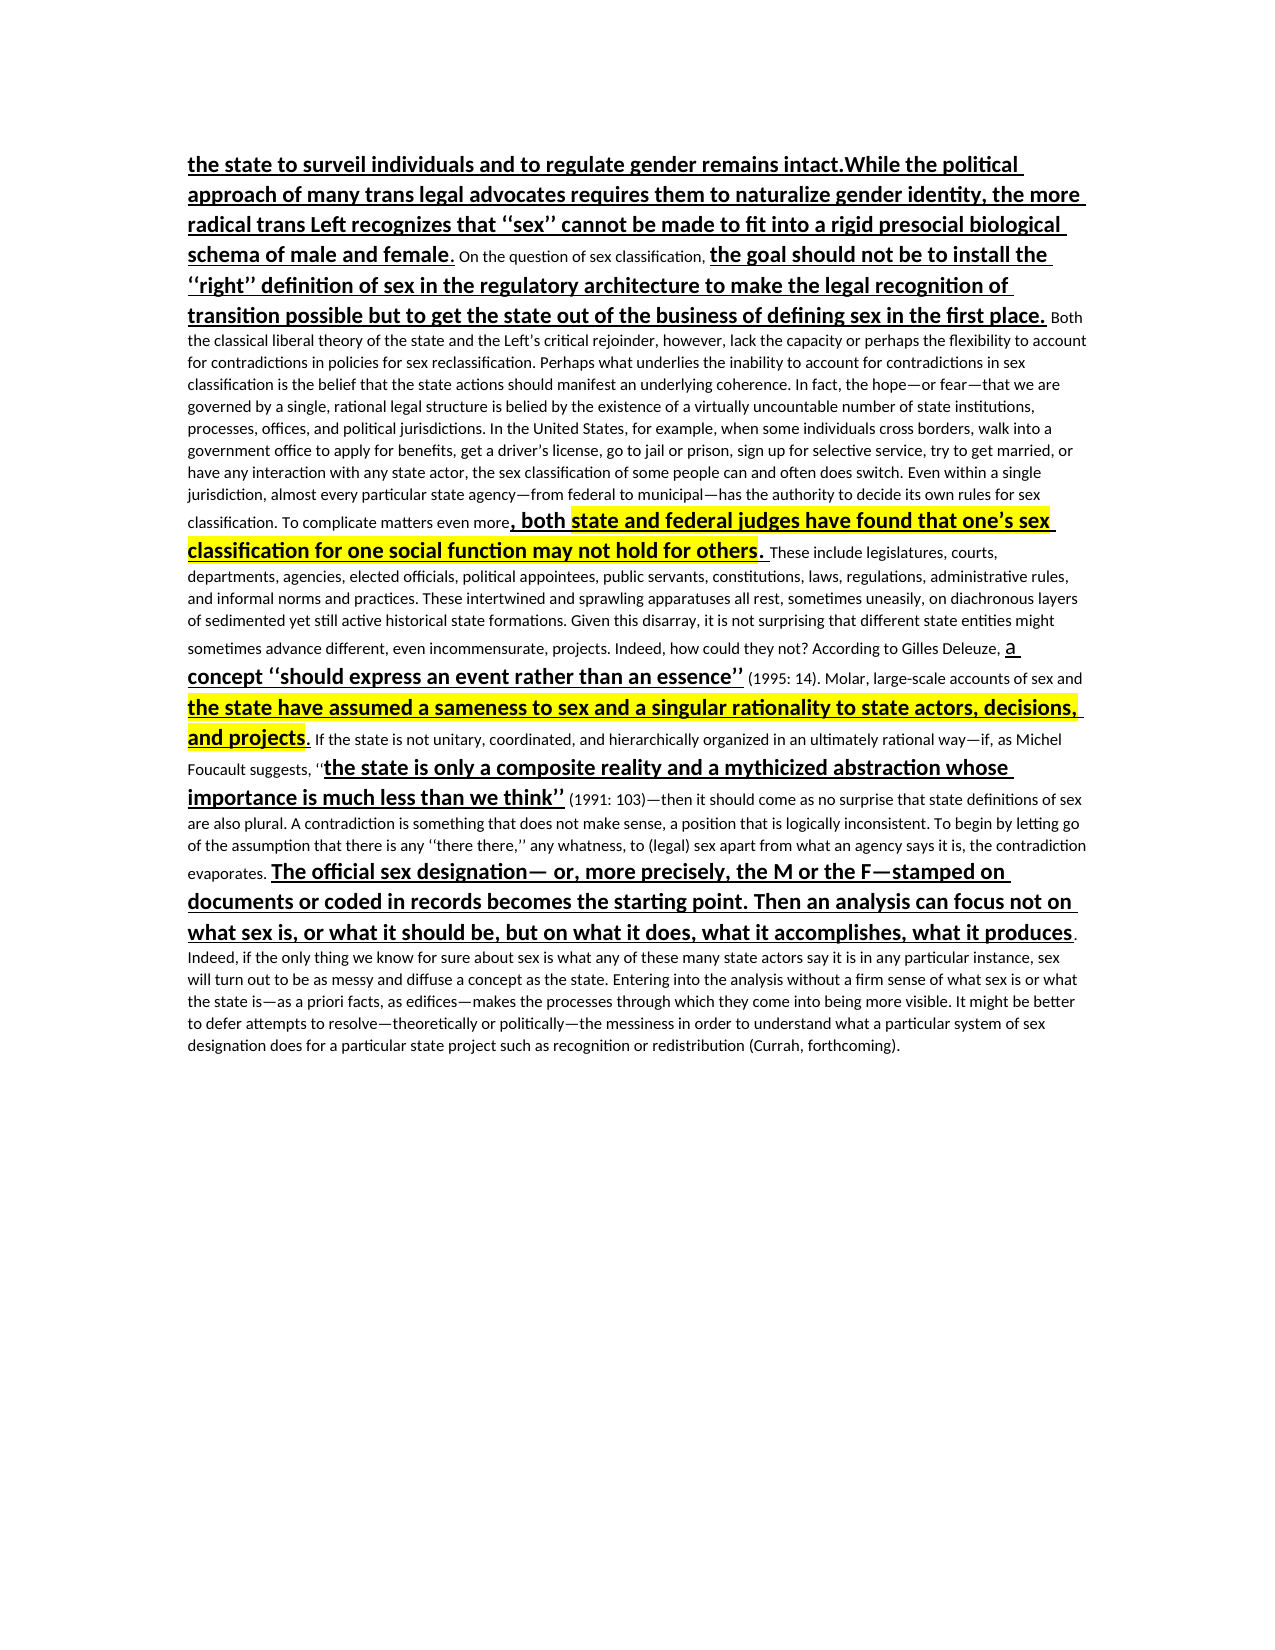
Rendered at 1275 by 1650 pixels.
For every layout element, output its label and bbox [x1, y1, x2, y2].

text [187, 150, 1087, 1055]
